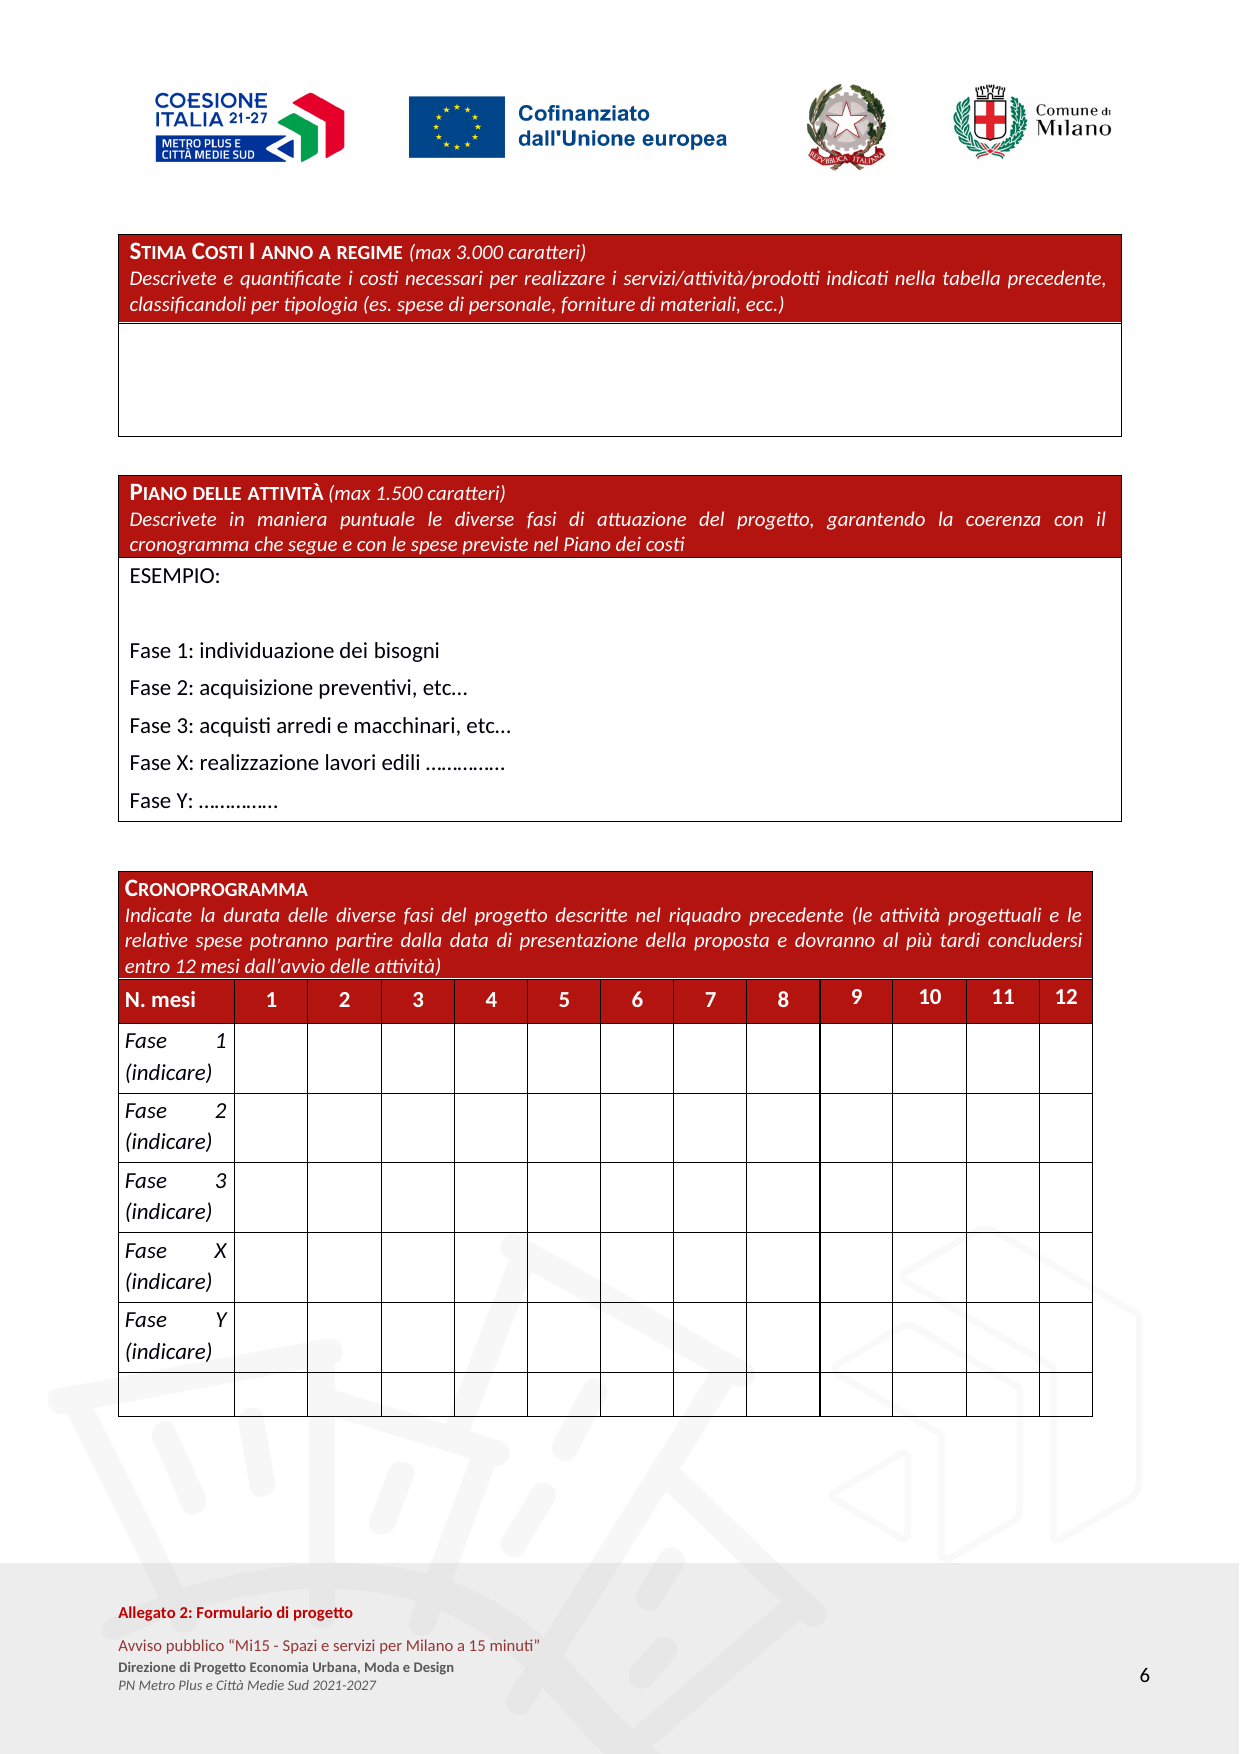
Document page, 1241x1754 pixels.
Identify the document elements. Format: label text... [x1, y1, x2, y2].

table_cell [674, 1373, 746, 1416]
table_cell [235, 1303, 307, 1372]
table_cell [235, 1163, 307, 1232]
table_cell [382, 1373, 454, 1416]
table_cell [455, 1303, 527, 1372]
table_cell 3 [382, 980, 454, 1023]
table_cell [235, 1233, 307, 1302]
table_cell [747, 1233, 819, 1302]
table_cell [308, 1373, 381, 1416]
table_cell Fase X (indicare) [119, 1233, 234, 1302]
table_cell [747, 1163, 819, 1232]
table_cell [119, 1373, 234, 1416]
table_cell [235, 1373, 307, 1416]
table_cell ESEMPIO: Fase 1: individuazione dei bisogni Fase 2: acquisizione preventivi, etc… Fase 3: acquisti arredi e macchinari, etc… Fase X: realizzazione lavori edili …………… Fase Y: …………… [119, 558, 1121, 821]
table_cell [528, 1233, 600, 1302]
table_header Stima Costi I anno a regime (max 3.000 caratteri) Descrivete e quantificate i costi necessari per realizzare i servizi/attività/prodotti indicati nella tabella precedente, classificandoli per tipologia (es. spese di personale, forniture di materiali, ecc.) [119, 235, 1121, 322]
table_cell [1040, 1233, 1092, 1302]
table_cell [528, 1094, 600, 1162]
table_cell [821, 1233, 892, 1302]
table_cell [528, 1024, 600, 1092]
table_cell [893, 1024, 966, 1092]
table_cell 10 [893, 980, 966, 1023]
table_cell [308, 1163, 381, 1232]
table_cell [1040, 1303, 1092, 1372]
table_cell 12 [1040, 980, 1092, 1023]
table_header Piano delle attività (max 1.500 caratteri) Descrivete in maniera puntuale le diverse fasi di attuazione del progetto, garantendo la coerenza con il cronogramma che segue e con le spese previste nel Piano dei costi [119, 476, 1121, 557]
table_cell Fase 2 (indicare) [119, 1094, 234, 1162]
table_cell [747, 1024, 819, 1092]
table_cell [821, 1163, 892, 1232]
table_cell Fase 1 (indicare) [119, 1024, 234, 1092]
table_cell [967, 1233, 1039, 1302]
table_cell 5 [528, 980, 600, 1023]
table_cell [1040, 1094, 1092, 1162]
table_cell [601, 1373, 673, 1416]
table_cell [528, 1163, 600, 1232]
table_cell [601, 1303, 673, 1372]
table_cell [674, 1233, 746, 1302]
table_cell [967, 1373, 1039, 1416]
table_cell Fase 3 (indicare) [119, 1163, 234, 1232]
table_cell [382, 1303, 454, 1372]
table_cell [455, 1094, 527, 1162]
table_cell [601, 1024, 673, 1092]
table_cell 7 [674, 980, 746, 1023]
table_cell [747, 1303, 819, 1372]
table_cell [119, 324, 1121, 436]
table_cell [893, 1303, 966, 1372]
table_cell [821, 1094, 892, 1162]
table_cell [601, 1094, 673, 1162]
table_cell [601, 1163, 673, 1232]
picture [0, 1128, 1239, 1754]
table_cell [674, 1094, 746, 1162]
table_cell [821, 1303, 892, 1372]
table_cell [382, 1024, 454, 1092]
table_cell N. mesi [119, 980, 234, 1023]
table_cell [893, 1373, 966, 1416]
table_cell [528, 1303, 600, 1372]
table_cell [1040, 1163, 1092, 1232]
table_cell [747, 1094, 819, 1162]
table_cell [967, 1303, 1039, 1372]
table_cell [235, 1024, 307, 1092]
table_cell [601, 1233, 673, 1302]
table_cell 11 [967, 980, 1039, 1023]
table_cell [893, 1163, 966, 1232]
table_cell [674, 1024, 746, 1092]
table_cell [308, 1094, 381, 1162]
table_cell [967, 1163, 1039, 1232]
table_cell Fase Y (indicare) [119, 1303, 234, 1372]
table_cell [821, 1373, 892, 1416]
table_cell [967, 1024, 1039, 1092]
table_cell [674, 1303, 746, 1372]
table_header Cronoprogramma Indicate la durata delle diverse fasi del progetto descritte nel riquadro precedente (le attività progettuali e le relative spese potranno partire dalla data di presentazione della proposta e dovranno al più tardi concludersi entro 12 mesi dall’avvio delle attività) [119, 872, 1092, 978]
table_cell [893, 1233, 966, 1302]
table_cell [821, 1024, 892, 1092]
table_cell [382, 1163, 454, 1232]
table_cell [893, 1094, 966, 1162]
table_cell 6 [601, 980, 673, 1023]
table_cell [747, 1373, 819, 1416]
table_cell [382, 1094, 454, 1162]
table_cell [235, 1094, 307, 1162]
table_cell [308, 1024, 381, 1092]
table_cell [455, 1373, 527, 1416]
table_cell [308, 1303, 381, 1372]
table_cell [455, 1233, 527, 1302]
table_cell 2 [308, 980, 381, 1023]
table_cell [308, 1233, 381, 1302]
table_cell [455, 1024, 527, 1092]
table_cell 4 [455, 980, 527, 1023]
table_cell [1040, 1373, 1092, 1416]
table_cell [382, 1233, 454, 1302]
table_cell [967, 1094, 1039, 1162]
table_cell 9 [821, 980, 892, 1023]
table_cell [1040, 1024, 1092, 1092]
table_cell 1 [235, 980, 307, 1023]
table_cell [455, 1163, 527, 1232]
table_cell [674, 1163, 746, 1232]
picture [118, 73, 1122, 178]
table_cell 8 [747, 980, 819, 1023]
table_cell [528, 1373, 600, 1416]
